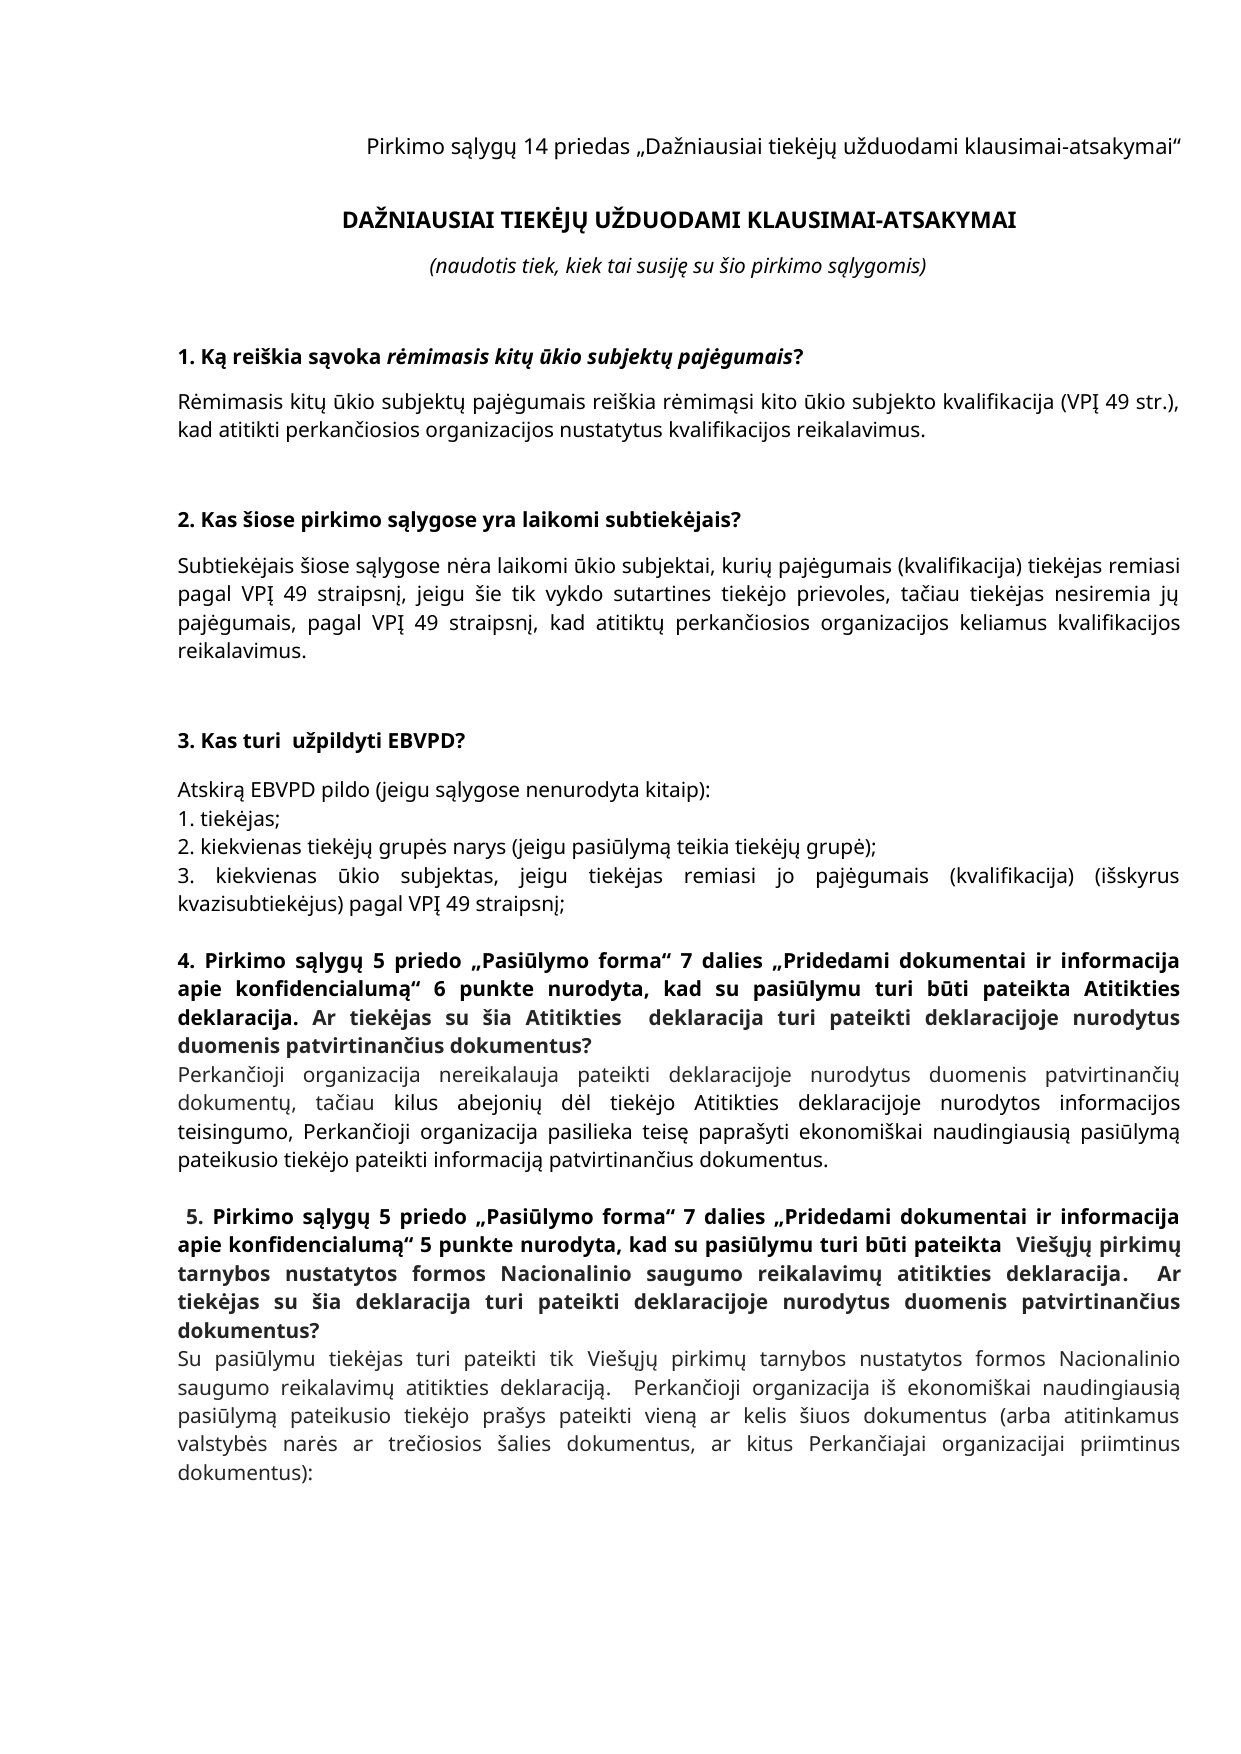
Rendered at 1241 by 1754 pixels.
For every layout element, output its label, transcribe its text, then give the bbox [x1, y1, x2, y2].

text DAŽNIAUSIAI TIEKĖJŲ UŽDUODAMI KLAUSIMAI-ATSAKYMAI [177, 204, 1181, 235]
text 3. Kas turi užpildyti EBVPD? [177, 726, 1181, 755]
text Pirkimo sąlygų 14 priedas „Dažniausiai tiekėjų užduodami klausimai-atsakymai“ [177, 131, 1181, 160]
text 2. Kas šiose pirkimo sąlygose yra laikomi subtiekėjais? [177, 506, 1181, 534]
text 1. tiekėjas; [177, 804, 1181, 832]
text Rėmimasis kitų ūkio subjektų pajėgumais reiškia rėmimąsi kito ūkio subjekto kvalifikacija (VPĮ 49 str.), kad atitikti perkančiosios organizacijos nustatytus kvalifikacijos reikalavimus. [177, 387, 1181, 444]
text Atskirą EBVPD pildo (jeigu sąlygose nenurodyta kitaip): [177, 776, 1181, 804]
text Su pasiūlymu tiekėjas turi pateikti tik Viešųjų pirkimų tarnybos nustatytos formos Nacionalinio saugumo reikalavimų atitikties deklaraciją. Perkančioji organizacija iš ekonomiškai naudingiausią pasiūlymą pateikusio tiekėjo prašys pateikti vieną ar kelis šiuos dokumentus (arba atitinkamus valstybės narės ar trečiosios šalies dokumentus, ar kitus Perkančiajai organizacijai priimtinus dokumentus): [177, 1344, 1181, 1486]
text Perkančioji organizacija nereikalauja pateikti deklaracijoje nurodytus duomenis patvirtinančių dokumentų, tačiau kilus abejonių dėl tiekėjo Atitikties deklaracijoje nurodytos informacijos teisingumo, Perkančioji organizacija pasilieka teisę paprašyti ekonomiškai naudingiausią pasiūlymą pateikusio tiekėjo pateikti informaciją patvirtinančius dokumentus. [177, 1060, 1181, 1174]
text (naudotis tiek, kiek tai susiję su šio pirkimo sąlygomis) [177, 252, 1181, 280]
text 3. kiekvienas ūkio subjektas, jeigu tiekėjas remiasi jo pajėgumais (kvalifikacija) (išskyrus kvazisubtiekėjus) pagal VPĮ 49 straipsnį; [177, 861, 1181, 918]
text Subtiekėjais šiose sąlygose nėra laikomi ūkio subjektai, kurių pajėgumais (kvalifikacija) tiekėjas remiasi pagal VPĮ 49 straipsnį, jeigu šie tik vykdo sutartines tiekėjo prievoles, tačiau tiekėjas nesiremia jų pajėgumais, pagal VPĮ 49 straipsnį, kad atitiktų perkančiosios organizacijos keliamus kvalifikacijos reikalavimus. [177, 551, 1181, 664]
text 1. Ką reiškia sąvoka rėmimasis kitų ūkio subjektų pajėgumais? [177, 342, 1181, 370]
text 2. kiekvienas tiekėjų grupės narys (jeigu pasiūlymą teikia tiekėjų grupė); [177, 832, 1181, 861]
text 5. Pirkimo sąlygų 5 priedo „Pasiūlymo forma“ 7 dalies „Pridedami dokumentai ir informacija apie konfidencialumą“ 5 punkte nurodyta, kad su pasiūlymu turi būti pateikta Viešųjų pirkimų tarnybos nustatytos formos Nacionalinio saugumo reikalavimų atitikties deklaracija. Ar tiekėjas su šia deklaracija turi pateikti deklaracijoje nurodytus duomenis patvirtinančius dokumentus? [177, 1202, 1181, 1344]
text 4. Pirkimo sąlygų 5 priedo „Pasiūlymo forma“ 7 dalies „Pridedami dokumentai ir informacija apie konfidencialumą“ 6 punkte nurodyta, kad su pasiūlymu turi būti pateikta Atitikties deklaracija. Ar tiekėjas su šia Atitikties deklaracija turi pateikti deklaracijoje nurodytus duomenis patvirtinančius dokumentus? [177, 946, 1181, 1060]
